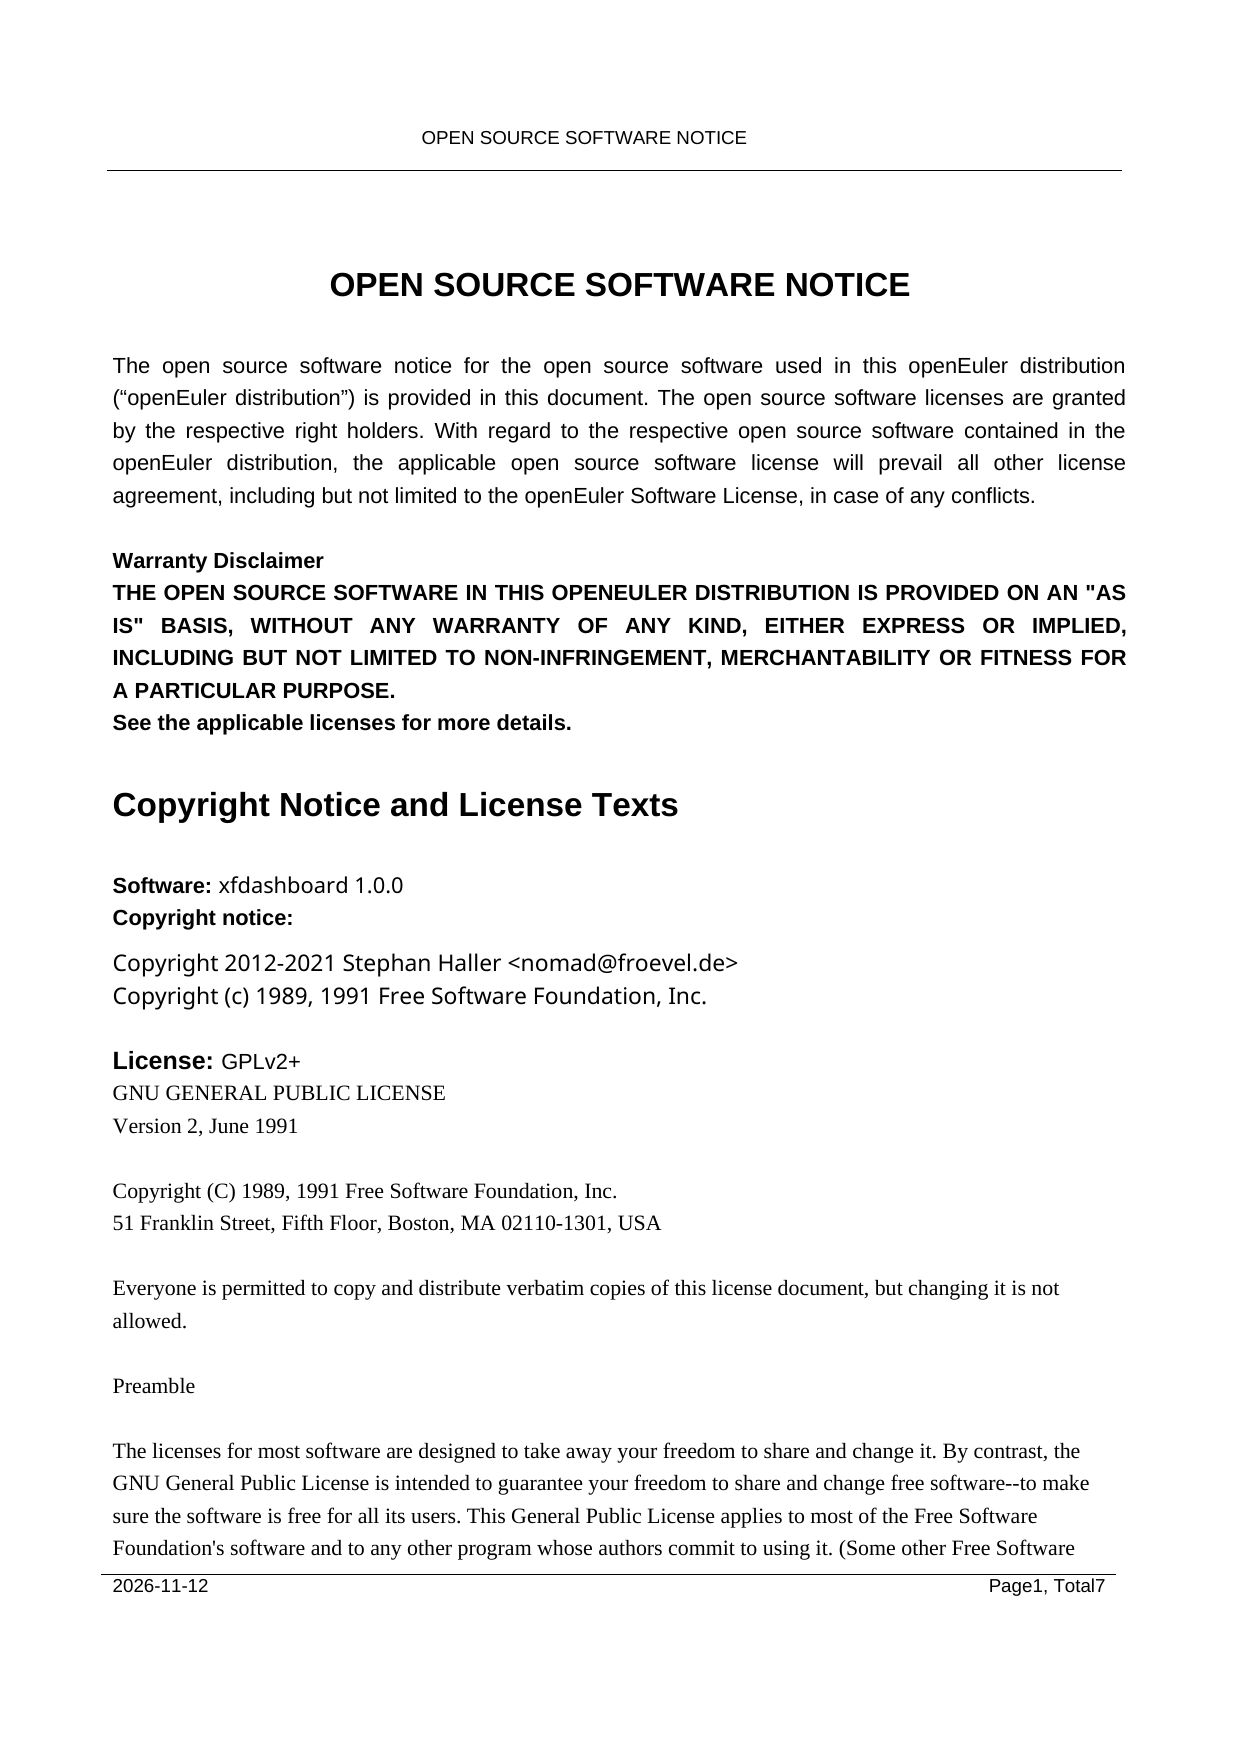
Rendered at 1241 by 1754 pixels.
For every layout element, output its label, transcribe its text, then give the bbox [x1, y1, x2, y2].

text Warranty Disclaimer [112, 544, 1128, 576]
text License: GPLv2+ [112, 1044, 1128, 1077]
text Copyright 2012-2021 Stephan Haller <nomad@froevel.de> Copyright (c) 1989, 1991 Free Software Foundation, Inc. [112, 947, 1128, 1044]
title Software: xfdashboard 1.0.0 [112, 869, 1128, 901]
text The open source software notice for the open source software used in this openEuler distribution (“openEuler distribution”) is provided in this document. The open source software licenses are granted by the respective right holders. With regard to the respective open source software contained in the openEuler distribution, the applicable open source software license will prevail all other license agreement, including but not limited to the openEuler Software License, in case of any conflicts. [112, 349, 1128, 511]
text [112, 1077, 1128, 1564]
text Copyright Notice and License Texts [112, 771, 1128, 836]
text THE OPEN SOURCE SOFTWARE IN THIS OPENEULER DISTRIBUTION IS PROVIDED ON AN "AS IS" BASIS, WITHOUT ANY WARRANTY OF ANY KIND, EITHER EXPRESS OR IMPLIED, INCLUDING BUT NOT LIMITED TO NON-INFRINGEMENT, MERCHANTABILITY OR FITNESS FOR A PARTICULAR PURPOSE. See the applicable licenses for more details. [112, 576, 1128, 739]
text Copyright notice: [112, 901, 1128, 934]
text OPEN SOURCE SOFTWARE NOTICE [112, 251, 1128, 316]
